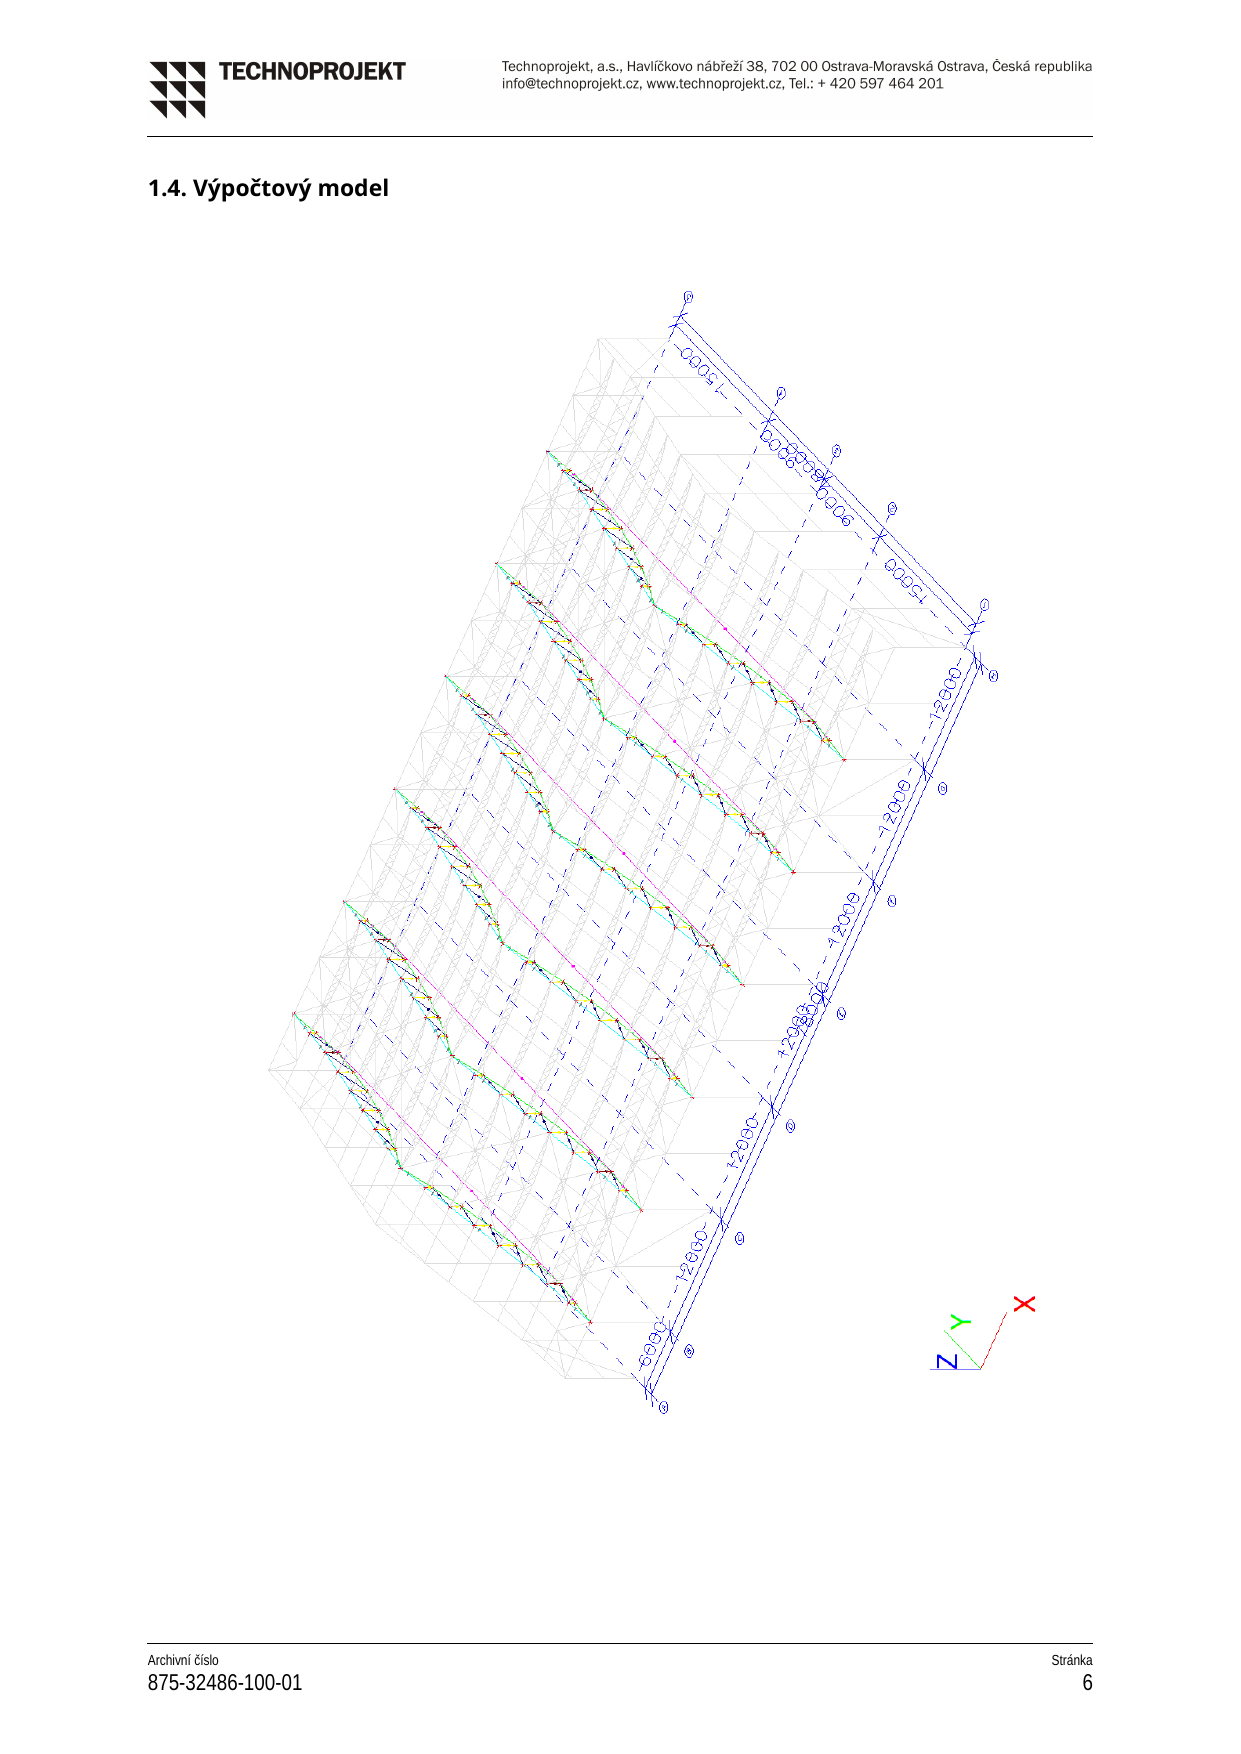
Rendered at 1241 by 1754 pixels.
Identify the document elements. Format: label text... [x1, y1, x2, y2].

picture [148, 59, 1092, 120]
text 1.4. Výpočtový model [148, 172, 1093, 203]
picture [155, 208, 1085, 1474]
